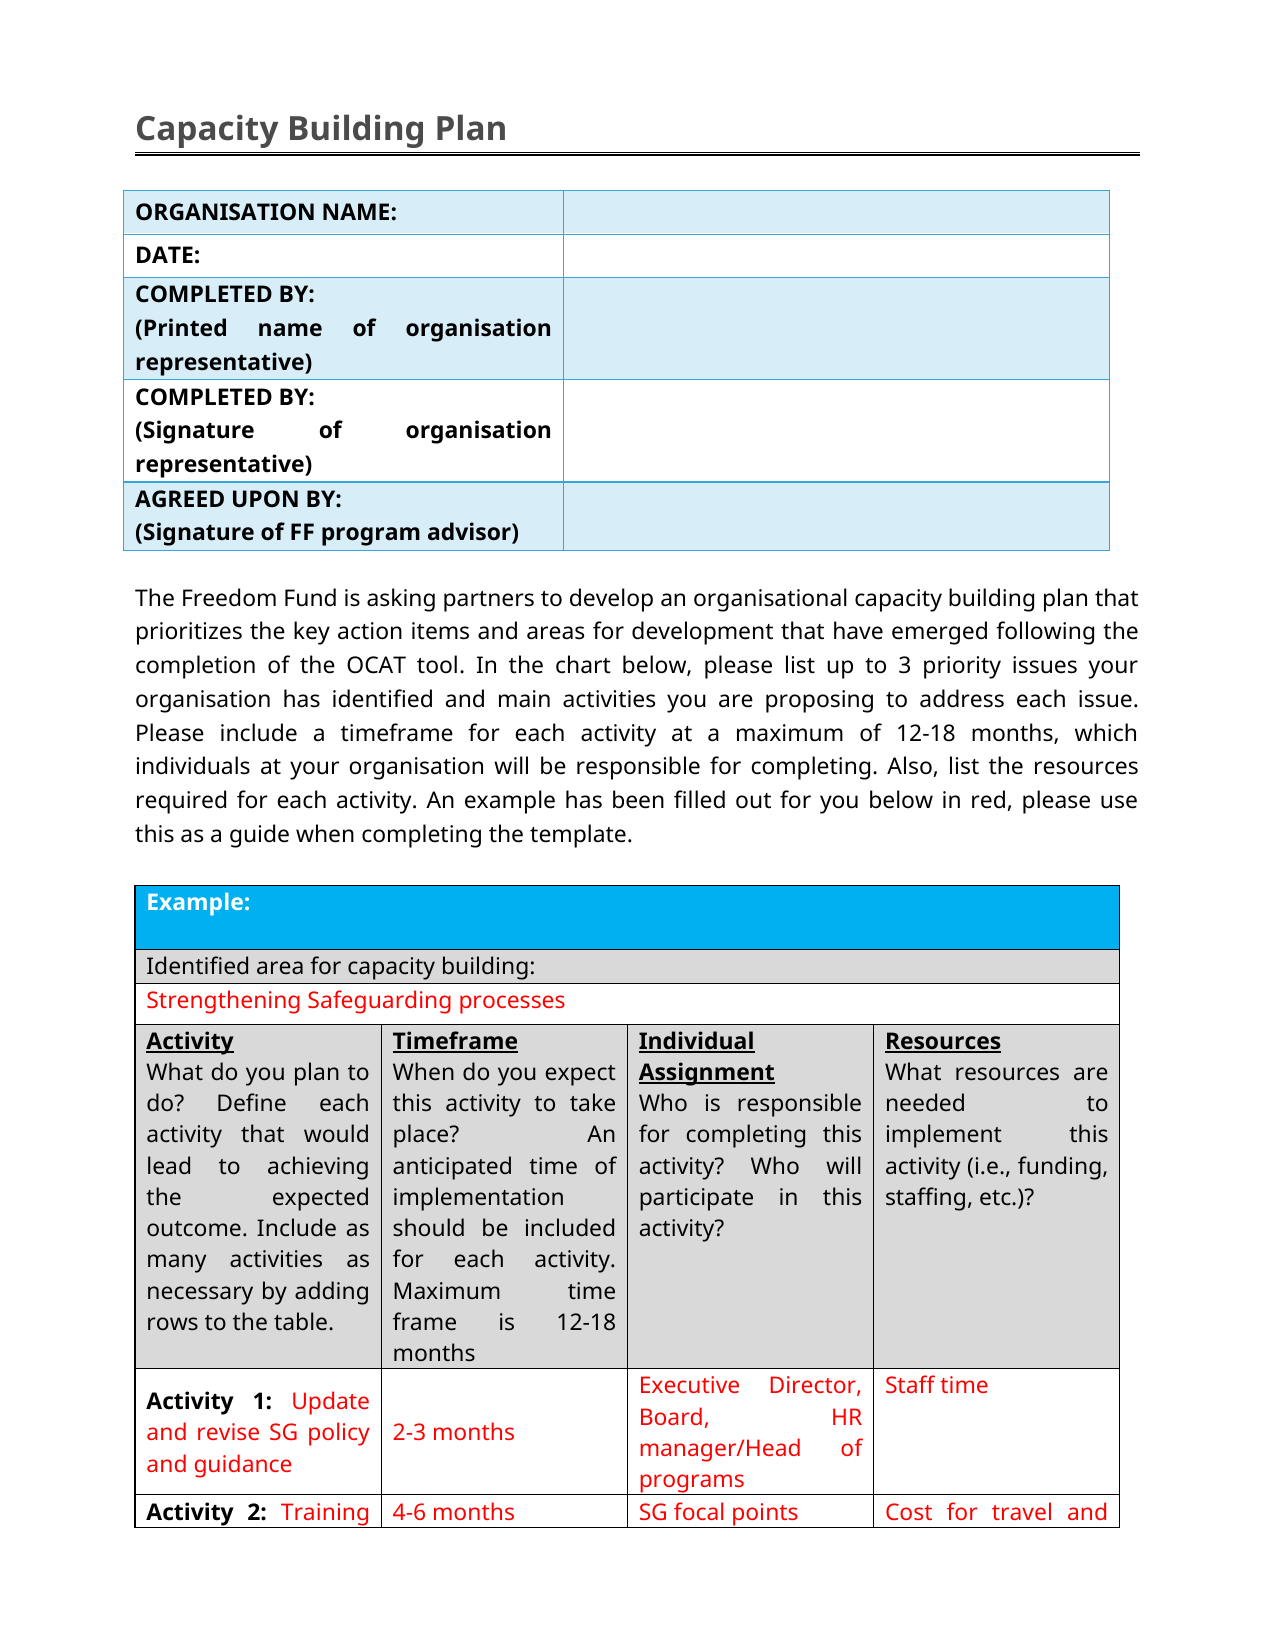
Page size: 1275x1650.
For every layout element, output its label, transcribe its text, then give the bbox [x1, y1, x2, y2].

table_cell SG focal points [628, 1495, 873, 1527]
text Capacity Building Plan [135, 105, 1140, 152]
table_cell [564, 380, 1109, 481]
table_cell 2-3 months [382, 1369, 627, 1494]
table_cell 4-6 months [382, 1495, 627, 1527]
table_cell Timeframe When do you expect this activity to take place? An anticipated time of implementation should be included for each activity. Maximum time frame is 12-18 months [382, 1025, 627, 1368]
table_cell Staff time [874, 1369, 1119, 1494]
table_cell [564, 278, 1109, 379]
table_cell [136, 1495, 381, 1527]
table_cell Resources What resources are needed to implement this activity (i.e., funding, staffing, etc.)? [874, 1025, 1119, 1368]
table_cell [564, 235, 1109, 277]
table_cell COMPLETED BY: (Signature of organisation representative) [124, 380, 563, 481]
table_cell Individual Assignment Who is responsible for completing this activity? Who will participate in this activity? [628, 1025, 873, 1368]
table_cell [874, 1495, 1119, 1527]
table_cell COMPLETED BY: (Printed name of organisation representative) [124, 278, 563, 379]
table_cell Activity 1: Update and revise SG policy and guidance [136, 1369, 381, 1494]
table_cell Strengthening Safeguarding processes [136, 984, 1119, 1023]
text The Freedom Fund is asking partners to develop an organisational capacity building plan that prioritizes the key action items and areas for development that have emerged following the completion of the OCAT tool. In the chart below, please list up to 3 priority issues your organisation has identified and main activities you are proposing to address each issue. Please include a timeframe for each activity at a maximum of 12-18 months, which individuals at your organisation will be responsible for completing. Also, list the resources required for each activity. An example has been filled out for you below in red, please use this as a guide when completing the template. [135, 581, 1140, 849]
table_cell Executive Director, Board, HR manager/Head of programs [628, 1369, 873, 1494]
table_cell Activity What do you plan to do? Define each activity that would lead to achieving the expected outcome. Include as many activities as necessary by adding rows to the table. [136, 1025, 381, 1368]
table_cell DATE: [124, 235, 563, 277]
table_header ORGANISATION NAME: [124, 191, 563, 233]
table_header [564, 191, 1109, 233]
table_cell Identified area for capacity building: [136, 950, 1119, 983]
table_cell [564, 483, 1109, 550]
table_cell AGREED UPON BY: (Signature of FF program advisor) [124, 483, 563, 550]
